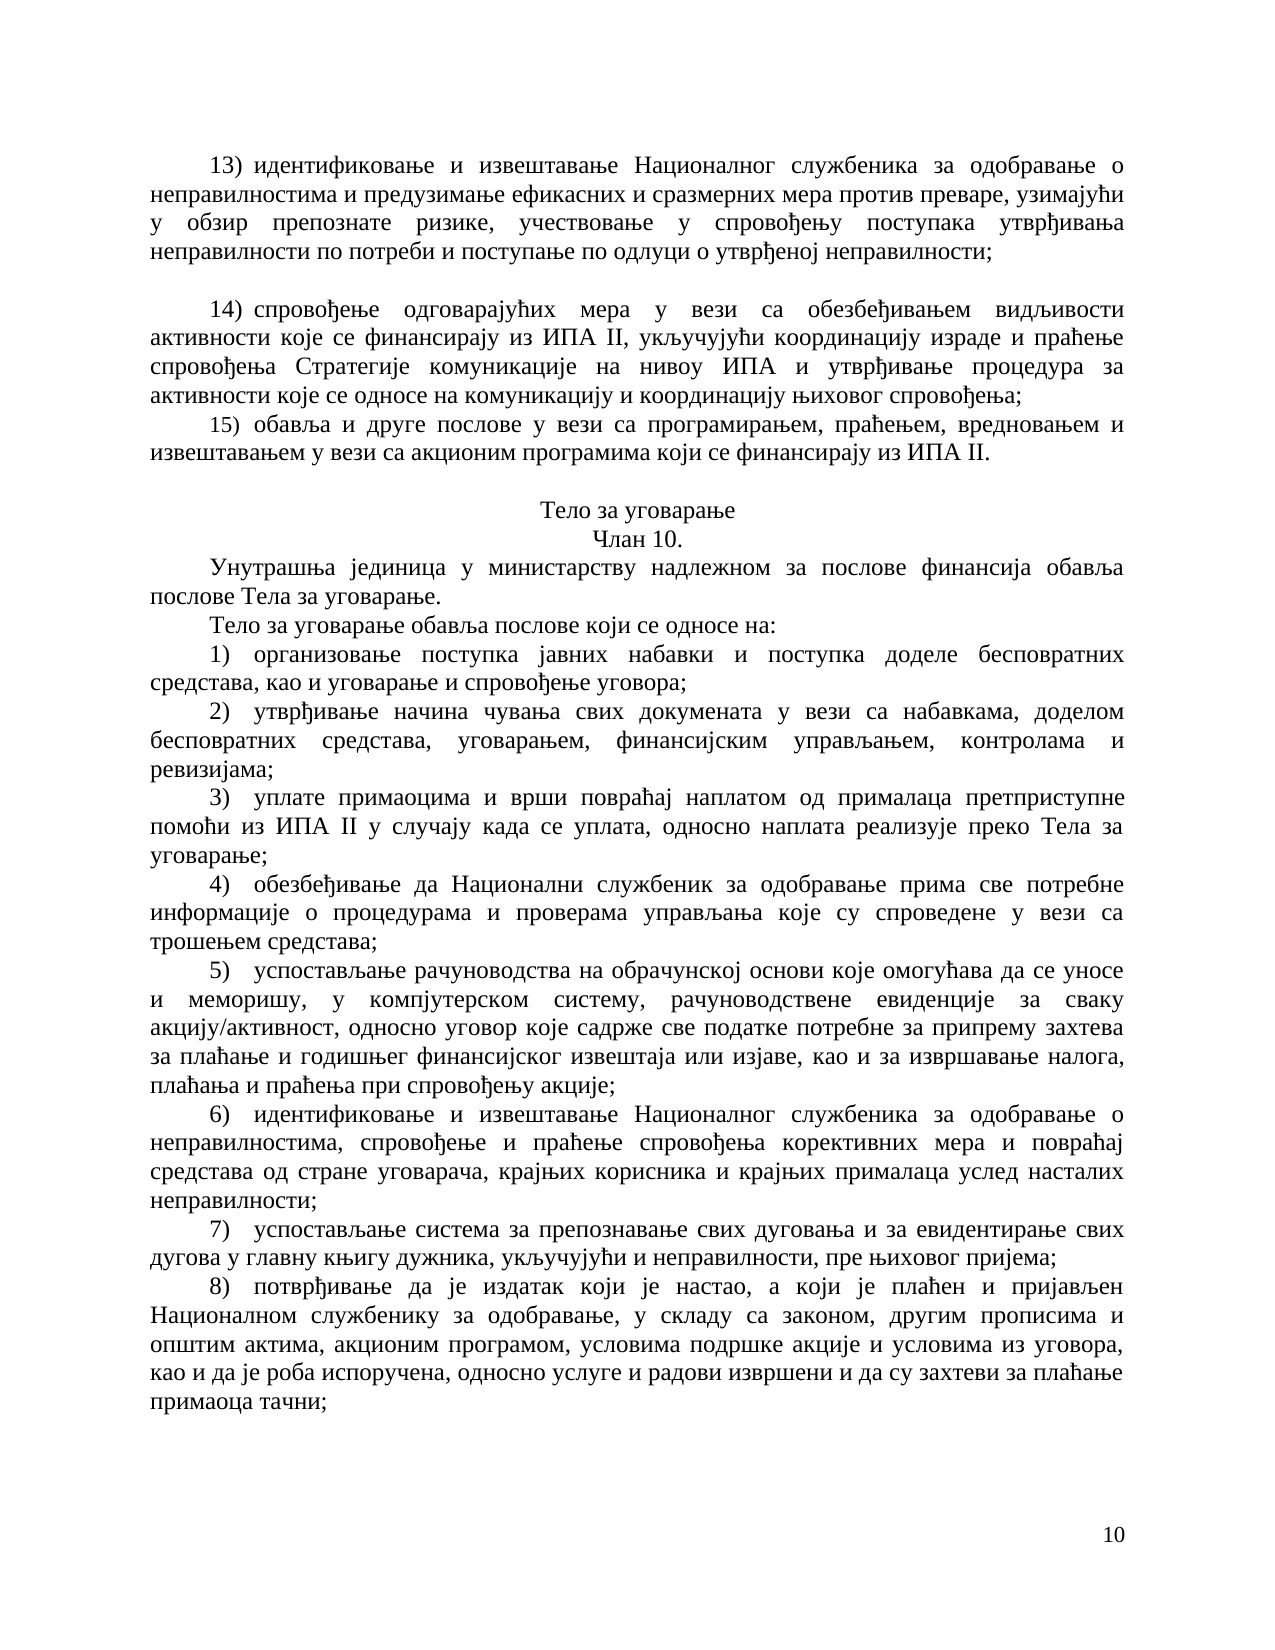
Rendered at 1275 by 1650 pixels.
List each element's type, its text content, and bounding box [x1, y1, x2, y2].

list уплате примаоцима и врши повраћај наплатом од прималаца претприступне помоћи из ИПА II у случају када се уплата, односно наплата реализује преко Тела за уговарање; [150, 782, 1125, 869]
list успостављање система за препознавање свих дуговања и за евидентирање свих дугова у главну књигу дужника, укључујући и неправилности, пре њиховог пријема; [150, 1214, 1125, 1271]
list обавља и друге послове у вези са програмирањем, праћењeм, вредновањем и извештавањем у вези са акционим програмима који се финансирају из ИПА II. [150, 409, 1125, 466]
list успостављање рачуноводства на обрачунској основи које омогућава да се уносе и меморишу, у компјутерском систему, рачуноводствене евиденције за сваку акцију/активност, односно уговор које садрже све податке потребне за припрему захтева за плаћање и годишњег финансијског извештаја или изјаве, као и за извршавање налога, плаћања и праћења при спровођењу акције; [150, 955, 1125, 1099]
list утврђивање начина чувања свих докумената у вези са набавкама, доделом бесповратних средстава, уговарањем, финансијским управљањем, контролама и ревизијама; [150, 696, 1125, 782]
text Тело за уговарање [150, 495, 1125, 524]
list спровођење одговарајућих мера у вези са обезбеђивањем видљивости активности које се финансирају из ИПА II, укључујући координацију израде и праћење спровођења Стратегије комуникације на нивоу ИПА и утврђивање процедура за активности које се односе на комуникацију и координацију њиховог спровођења; [150, 294, 1125, 409]
list организовање поступка јавних набавки и поступка доделе бесповратних средстава, као и уговарање и спровођење уговора; [150, 639, 1125, 696]
list обезбеђивање да Национални службеник за одобравање прима све потребне информације о процедурама и проверама управљања које су спроведене у вези са трошењем средстава; [150, 869, 1125, 955]
list потврђивање да је издатак који је настао, а који је плаћен и пријављен Националном службенику за одобравање, у складу са законом, другим прописима и општим актима, акционим програмом, условима подршке акције и условима из уговора, као и да је роба испоручена, односно услуге и радови извршени и да су захтеви за плаћање примаоца тачни; [150, 1271, 1125, 1415]
list идентификовање и извештавање Националног службеника за одобравање о неправилностима и предузимање ефикасних и сразмерних мера против преваре, узимајући у обзир препознате ризике, учествовање у спровођењу поступака утврђивања неправилности по потреби и поступање по одлуци о утврђеној неправилности; [150, 150, 1125, 265]
text Унутрашња јединица у министарству надлежном за послове финансија обавља послове Тела за уговарање. [150, 552, 1125, 610]
text Члан 10. [150, 524, 1125, 552]
text Тело за уговарање обавља послове који се односе на: [150, 610, 1125, 639]
list идентификовање и извештавање Националног службеника за одобравање о неправилностима, спровођење и праћење спровођења корективних мера и повраћај средстава од стране уговарача, крајњих корисника и крајњих прималаца услед насталих неправилности; [150, 1099, 1125, 1214]
